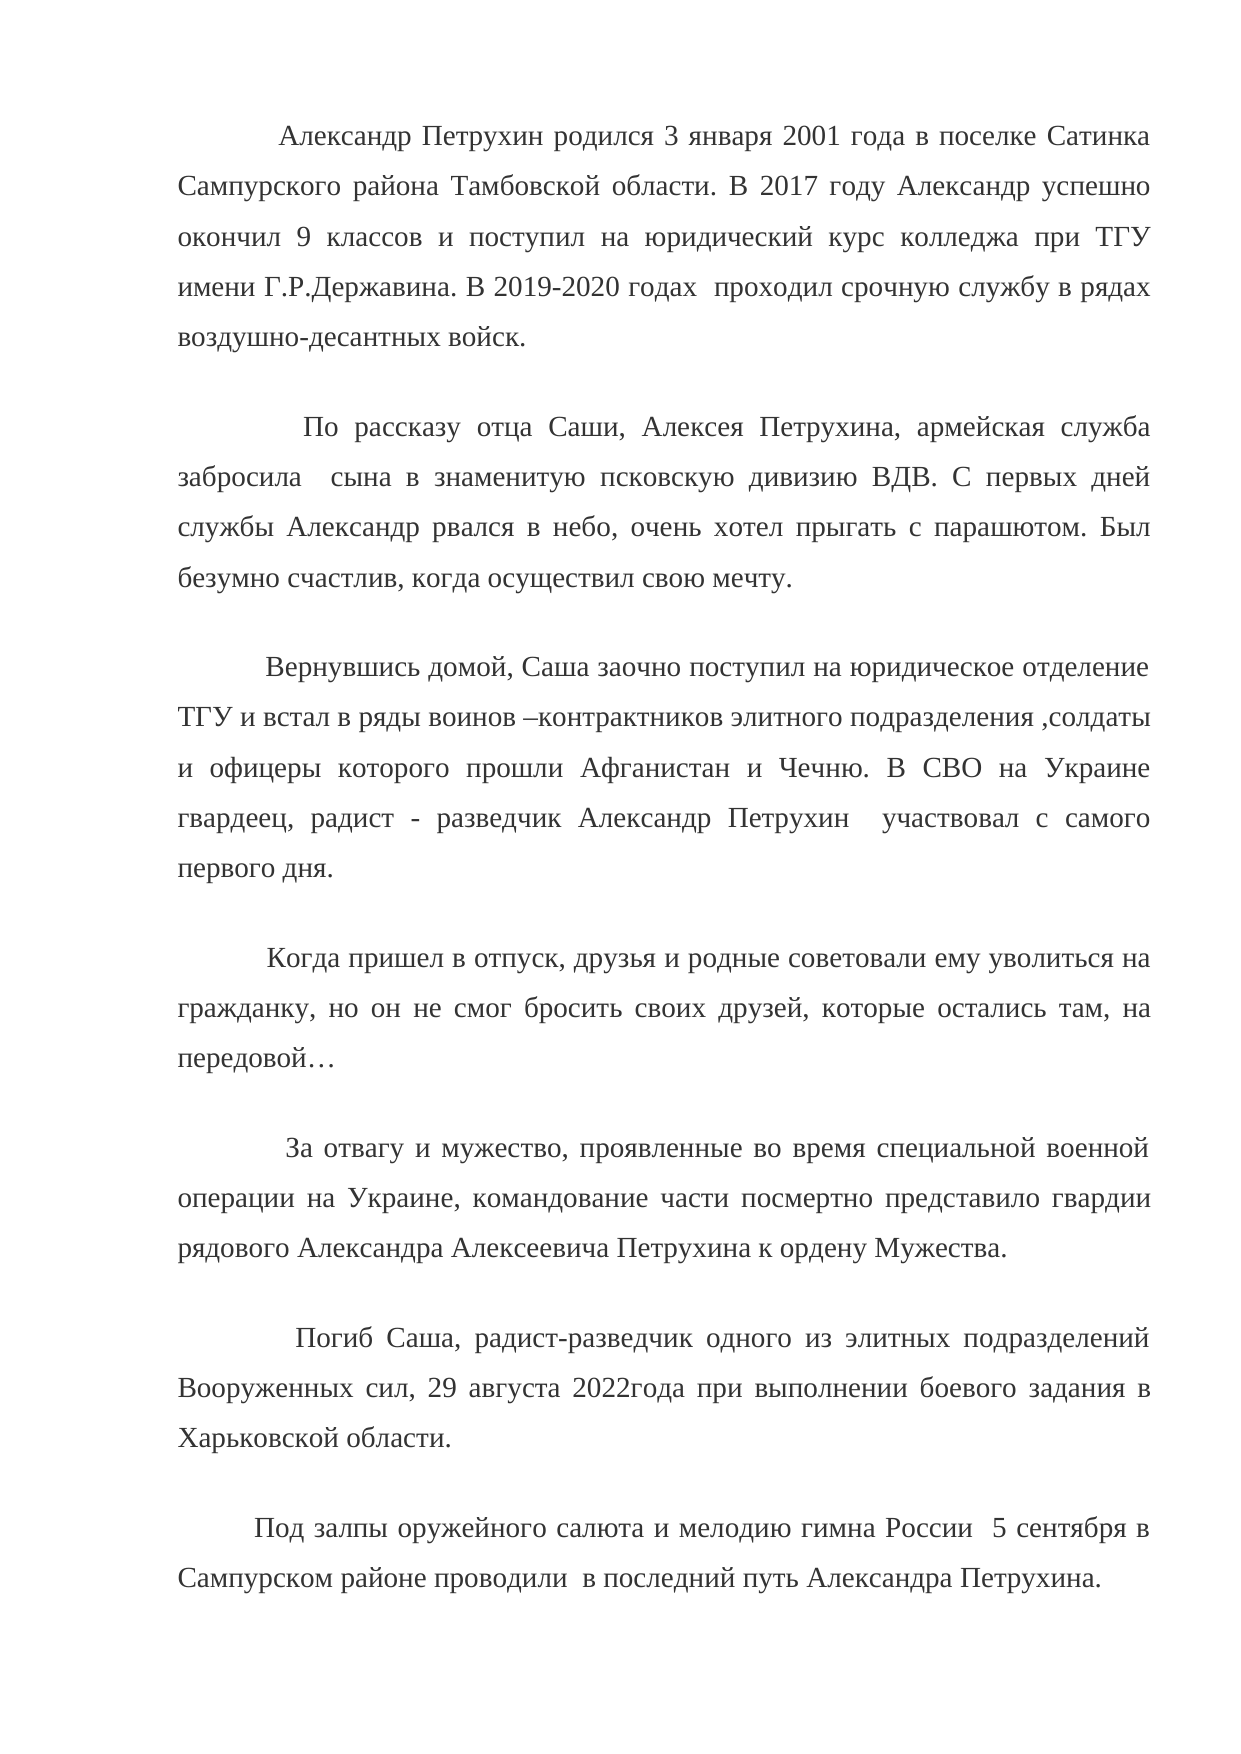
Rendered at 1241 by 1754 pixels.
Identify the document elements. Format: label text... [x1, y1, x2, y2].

text За отвагу и мужество, проявленные во время специальной военной операции на Украине, командование части посмертно представило гвардии рядового Александра Алексеевича Петрухина к ордену Мужества. [177, 1130, 1152, 1264]
text По рассказу отца Саши, Алексея Петрухина, армейская служба забросила сына в знаменитую псковскую дивизию ВДВ. С первых дней службы Александр рвался в небо, очень хотел прыгать с парашютом. Был безумно счастлив, когда осуществил свою мечту. [177, 409, 1152, 593]
text Под залпы оружейного салюта и мелодию гимна России 5 сентября в Сампурском районе проводили в последний путь Александра Петрухина. [177, 1510, 1152, 1593]
text Александр Петрухин родился 3 января 2001 года в поселке Сатинка Сампурского района Тамбовской области. В 2017 году Александр успешно окончил 9 классов и поступил на юридический курс колледжа при ТГУ имени Г.Р.Державина. В 2019-2020 годах проходил срочную службу в рядах воздушно-десантных войск. [177, 118, 1152, 353]
text Погиб Саша, радист-разведчик одного из элитных подразделений Вооруженных сил, 29 августа 2022года при выполнении боевого задания в Харьковской области. [177, 1320, 1152, 1454]
text Когда пришел в отпуск, друзья и родные советовали ему уволиться на гражданку, но он не смог бросить своих друзей, которые остались там, на передовой… [177, 940, 1152, 1074]
text Вернувшись домой, Саша заочно поступил на юридическое отделение ТГУ и встал в ряды воинов –контрактников элитного подразделения ,солдаты и офицеры которого прошли Афганистан и Чечню. В СВО на Украине гвардеец, радист - разведчик Александр Петрухин участвовал с самого первого дня. [177, 649, 1152, 884]
